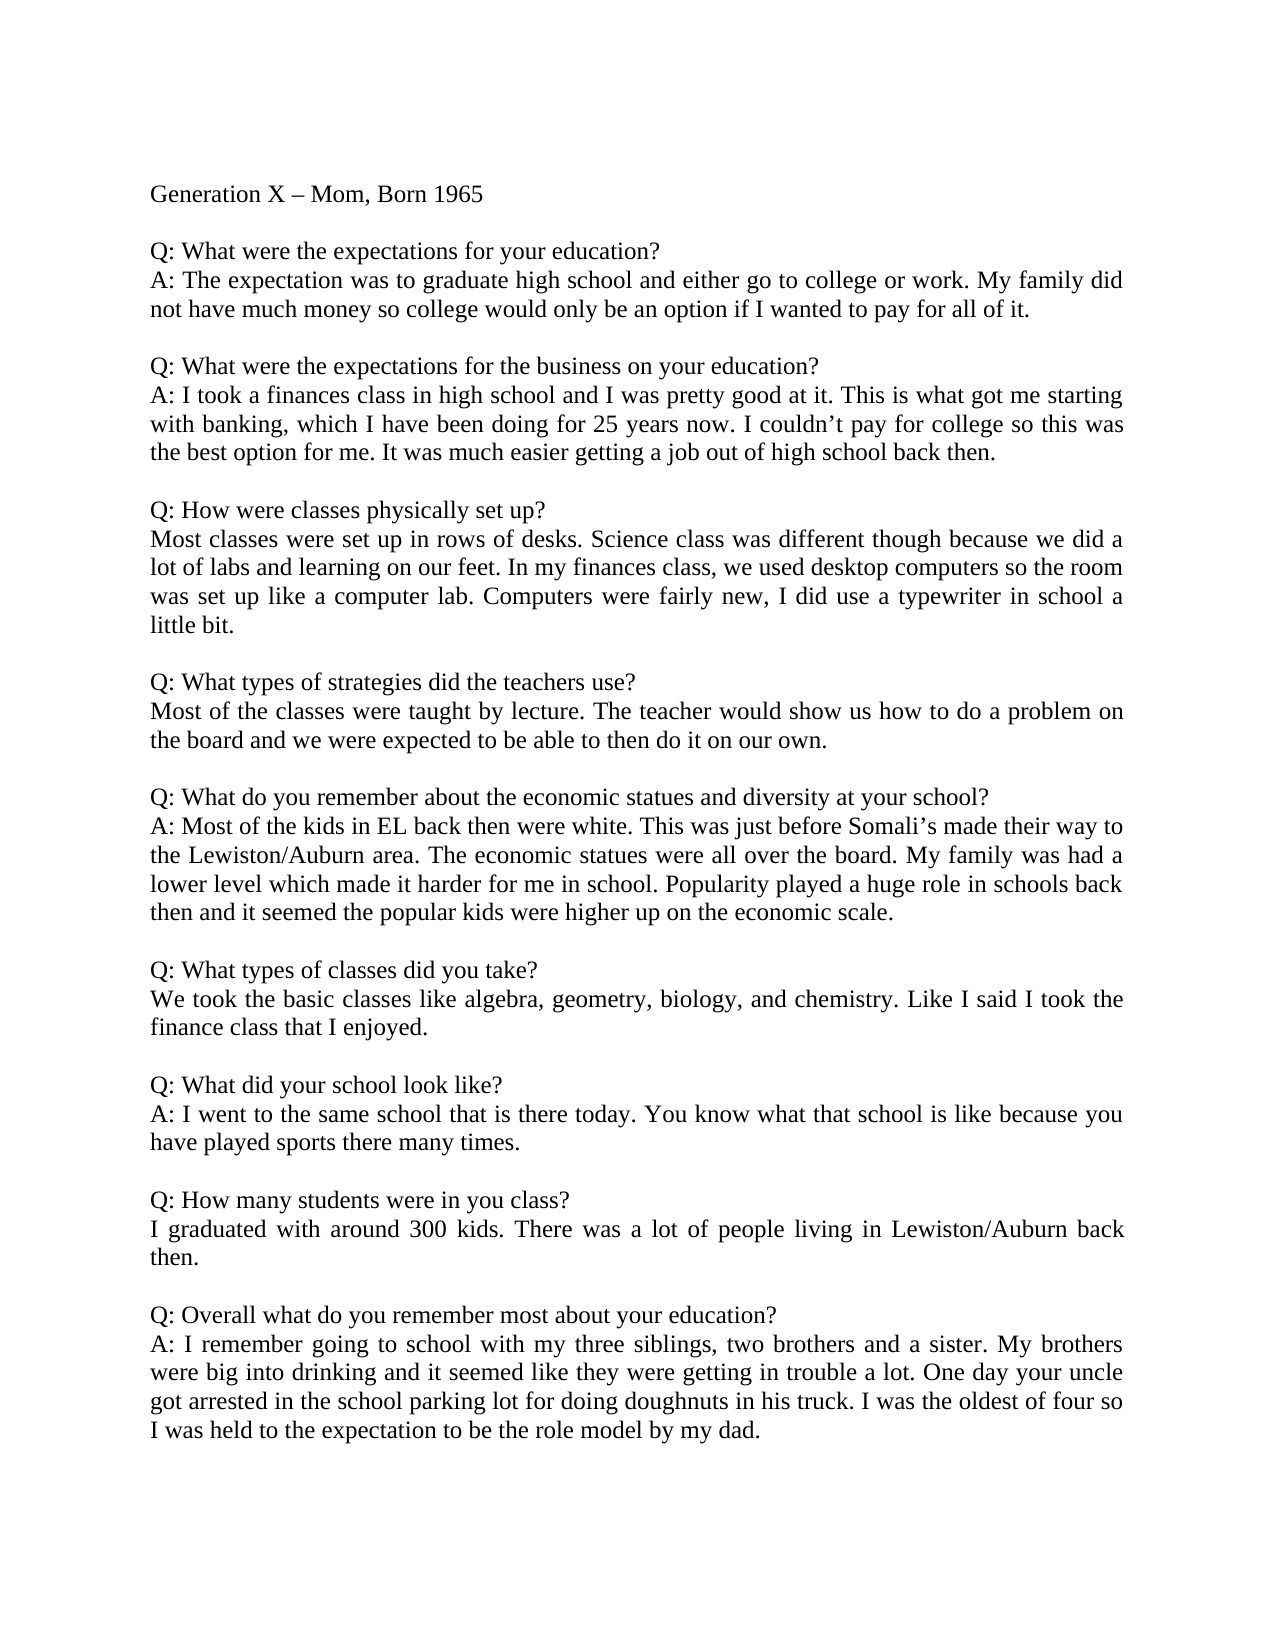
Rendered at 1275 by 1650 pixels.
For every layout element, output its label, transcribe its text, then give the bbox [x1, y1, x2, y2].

text Q: What types of strategies did the teachers use? [150, 667, 1125, 696]
text A: Most of the kids in EL back then were white. This was just before Somali’s made their way to the Lewiston/Auburn area. The economic statues were all over the board. My family was had a lower level which made it harder for me in school. Popularity played a huge role in schools back then and it seemed the popular kids were higher up on the economic scale. [150, 811, 1125, 926]
text A: I went to the same school that is there today. You know what that school is like because you have played sports there many times. [150, 1099, 1125, 1156]
text Most classes were set up in rows of desks. Science class was different though because we did a lot of labs and learning on our feet. In my finances class, we used desktop computers so the room was set up like a computer lab. Computers were fairly new, I did use a typewriter in school a little bit. [150, 524, 1125, 639]
text A: I remember going to school with my three siblings, two brothers and a sister. My brothers were big into drinking and it seemed like they were getting in trouble a lot. One day your uncle got arrested in the school parking lot for doing doughnuts in his truck. I was the oldest of four so I was held to the expectation to be the role model by my dad. [150, 1329, 1125, 1444]
text Q: What were the expectations for your education? [150, 236, 1125, 265]
text I graduated with around 300 kids. There was a lot of people living in Lewiston/Auburn back then. [150, 1214, 1125, 1271]
text Q: How were classes physically set up? [150, 495, 1125, 524]
text Q: What types of classes did you take? [150, 955, 1125, 984]
text Generation X – Mom, Born 1965 [150, 179, 1125, 207]
text Q: What were the expectations for the business on your education? [150, 351, 1125, 380]
text A: I took a finances class in high school and I was pretty good at it. This is what got me starting with banking, which I have been doing for 25 years now. I couldn’t pay for college so this was the best option for me. It was much easier getting a job out of high school back then. [150, 380, 1125, 466]
text Q: What do you remember about the economic statues and diversity at your school? [150, 782, 1125, 811]
text Q: How many students were in you class? [150, 1185, 1125, 1214]
text We took the basic classes like algebra, geometry, biology, and chemistry. Like I said I took the finance class that I enjoyed. [150, 984, 1125, 1041]
text Most of the classes were taught by lecture. The teacher would show us how to do a problem on the board and we were expected to be able to then do it on our own. [150, 696, 1125, 754]
text A: The expectation was to graduate high school and either go to college or work. My family did not have much money so college would only be an option if I wanted to pay for all of it. [150, 265, 1125, 322]
text Q: What did your school look like? [150, 1070, 1125, 1099]
text Q: Overall what do you remember most about your education? [150, 1300, 1125, 1329]
